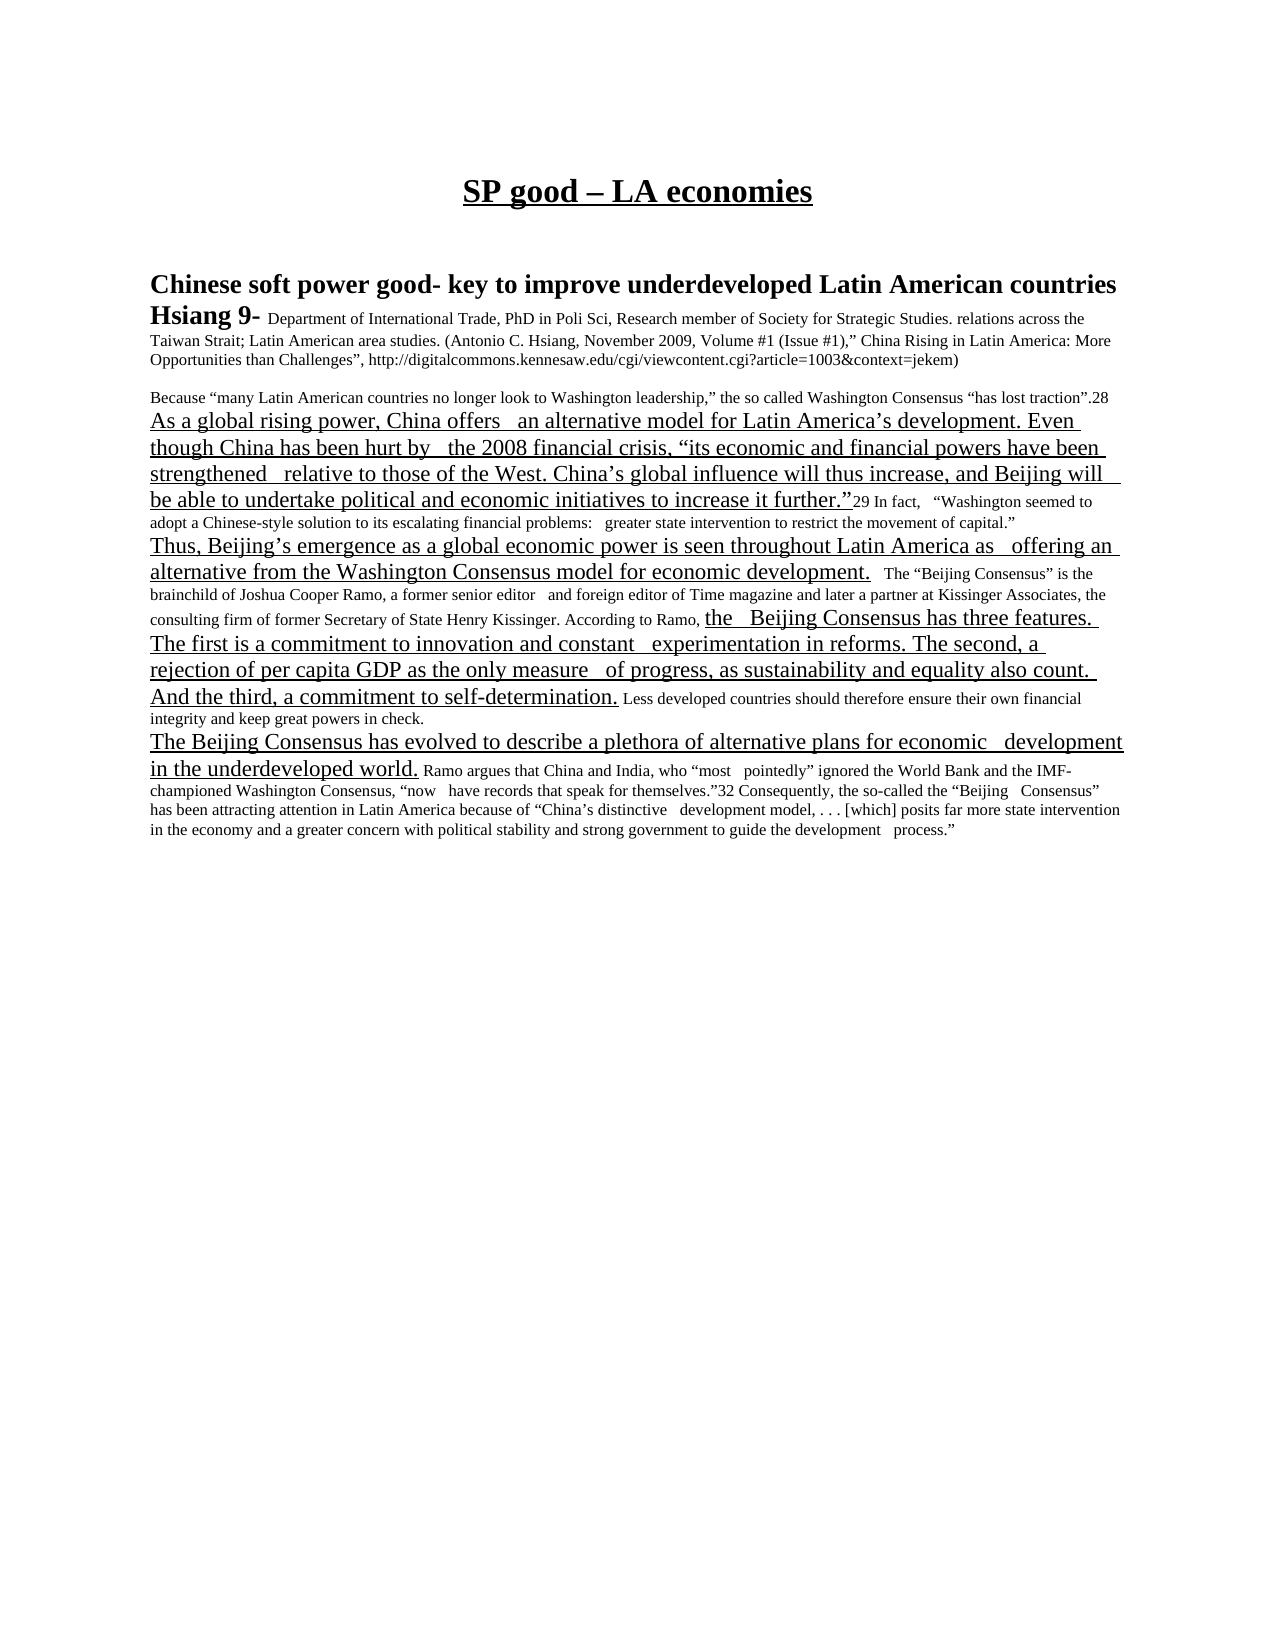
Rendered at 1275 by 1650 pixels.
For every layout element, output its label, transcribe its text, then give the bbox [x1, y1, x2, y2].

text Because “many Latin American countries no longer look to Washington leadership,” the so called Washington Consensus “has lost traction”.28 As a global rising power, China offers an alternative model for Latin America’s development. Even though China has been hurt by the 2008 financial crisis, “its economic and financial powers have been strengthened relative to those of the West. China’s global influence will thus increase, and Beijing will be able to undertake political and economic initiatives to increase it further.”29 In fact, “Washington seemed to adopt a Chinese-style solution to its escalating financial problems: greater state intervention to restrict the movement of capital.” [150, 388, 1125, 532]
text Thus, Beijing’s emergence as a global economic power is seen throughout Latin America as offering an alternative from the Washington Consensus model for economic development. The “Beijing Consensus” is the brainchild of Joshua Cooper Ramo, a former senior editor and foreign editor of Time magazine and later a partner at Kissinger Associates, the consulting firm of former Secretary of State Henry Kissinger. According to Ramo, the Beijing Consensus has three features. The first is a commitment to innovation and constant experimentation in reforms. The second, a rejection of per capita GDP as the only measure of progress, as sustainability and equality also count. And the third, a commitment to self-determination. Less developed countries should therefore ensure their own financial integrity and keep great powers in check. [150, 532, 1125, 728]
text Hsiang 9- Department of International Trade, PhD in Poli Sci, Research member of Society for Strategic Studies. relations across the Taiwan Strait; Latin American area studies. (Antonio C. Hsiang, November 2009, Volume #1 (Issue #1),” China Rising in Latin America: More Opportunities than Challenges”, http://digitalcommons.kennesaw.edu/cgi/viewcontent.cgi?article=1003&context=jekem) [150, 299, 1125, 369]
subtitle Chinese soft power good- key to improve underdeveloped Latin American countries [150, 268, 1125, 299]
text The Beijing Consensus has evolved to describe a plethora of alternative plans for economic development in the underdeveloped world. Ramo argues that China and India, who “most pointedly” ignored the World Bank and the IMF-championed Washington Consensus, “now have records that speak for themselves.”32 Consequently, the so-called the “Beijing Consensus” has been attracting attention in Latin America because of “China’s distinctive development model, . . . [which] posits far more state intervention in the economy and a greater concern with political stability and strong government to guide the development process.” [150, 728, 1125, 838]
subtitle SP good – LA economies [150, 171, 1125, 209]
